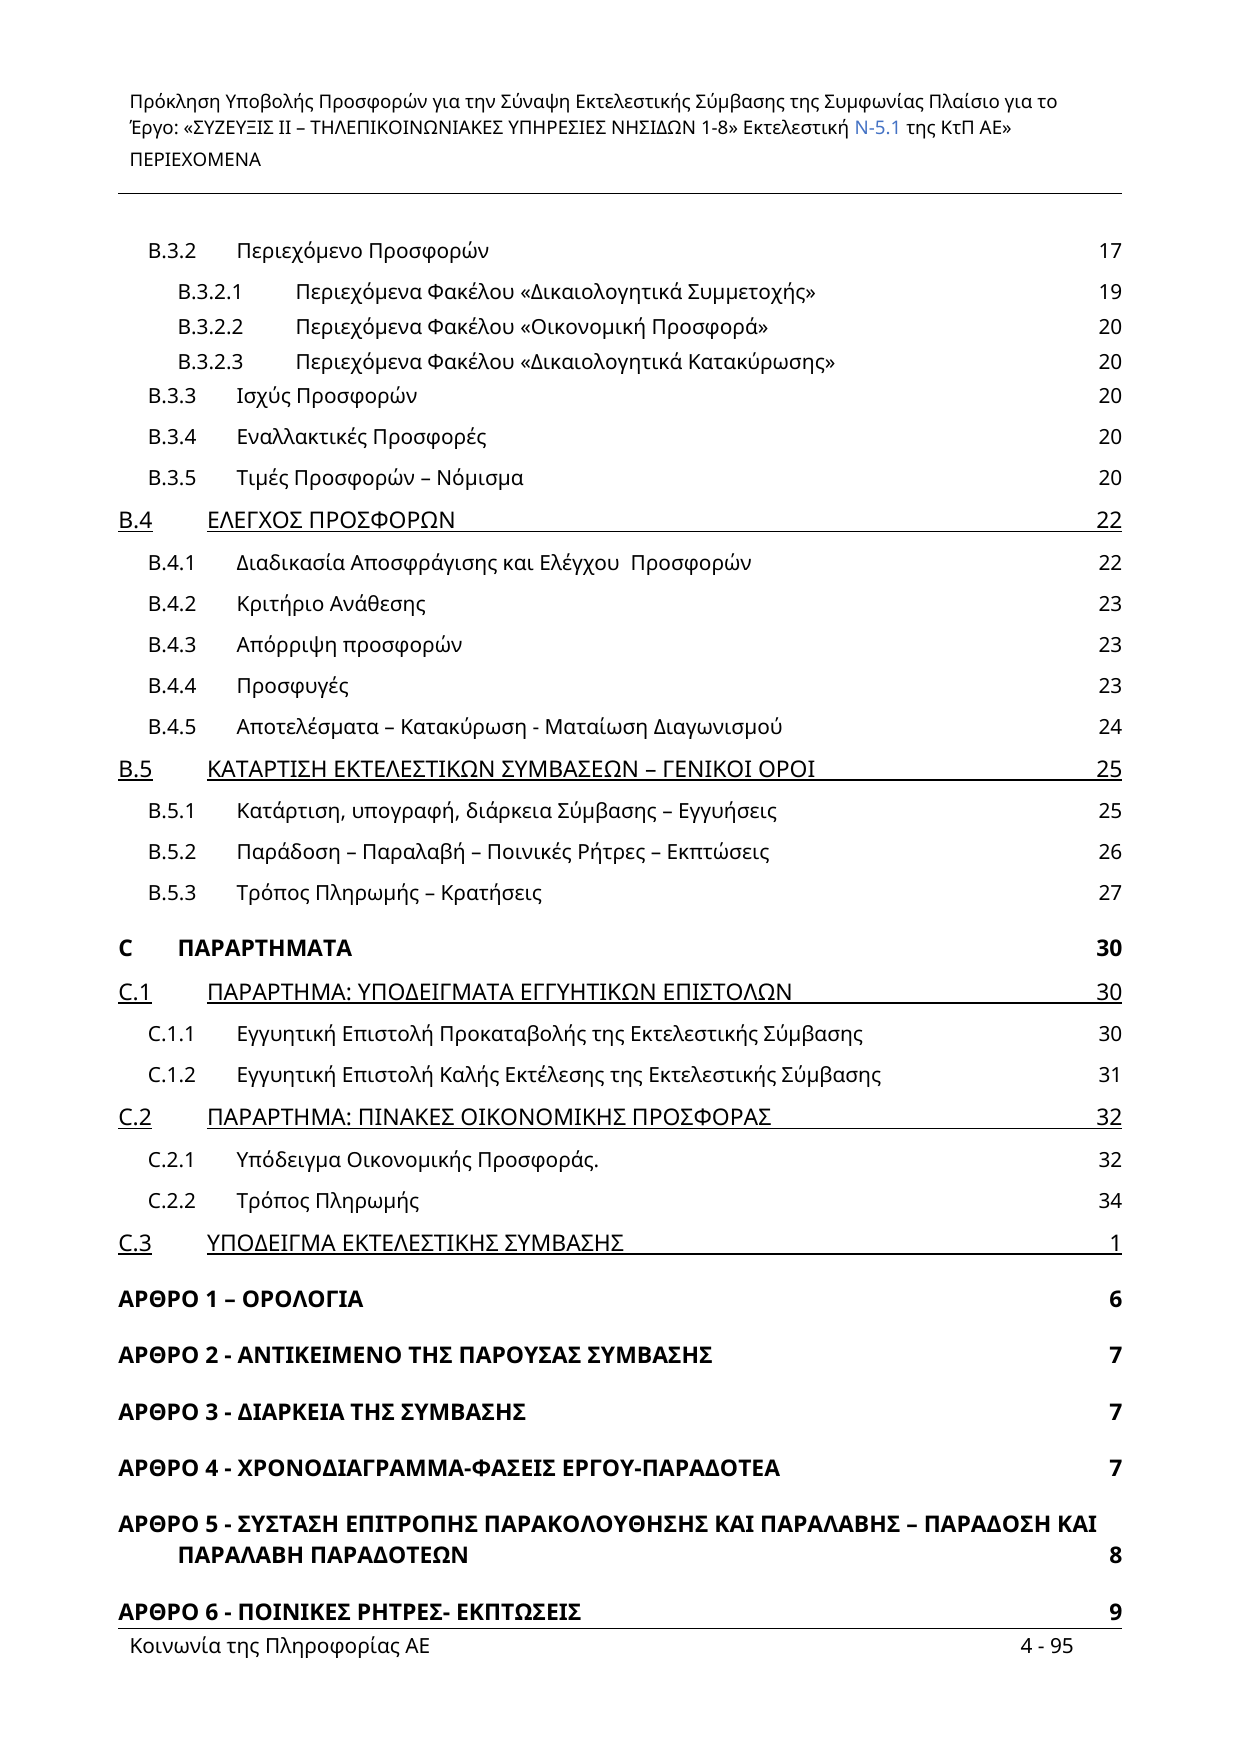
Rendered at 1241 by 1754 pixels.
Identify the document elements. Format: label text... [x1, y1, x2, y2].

text ΑΡΘΡΟ 5 - ΣΥΣΤΑΣΗ ΕΠΙΤΡΟΠΗΣ ΠΑΡΑΚΟΛΟΥΘΗΣΗΣ ΚΑΙ ΠΑΡΑΛΑΒΗΣ – ΠΑΡΑΔΟΣΗ ΚΑΙ ΠΑΡΑΛΑΒΗ ΠΑΡΑΔΟΤΕΩΝ 8 [118, 1508, 1122, 1571]
text ΑΡΘΡΟ 2 - ΑΝΤΙΚΕΙΜΕΝΟ ΤΗΣ ΠΑΡΟΥΣΑΣ ΣΥΜΒΑΣΗΣ 7 [118, 1339, 1122, 1371]
text B.3.4 Εναλλακτικές Προσφορές 20 [148, 422, 1122, 451]
text B.3.3 Ισχύς Προσφορών 20 [148, 381, 1122, 410]
text C.2 ΠΑΡΑΡΤΗΜΑ: ΠΙΝΑΚΕΣ ΟΙΚΟΝΟΜΙΚΗΣ ΠΡΟΣΦΟΡΑΣ 32 [118, 1101, 1122, 1132]
text B.4.3 Απόρριψη προσφορών 23 [148, 630, 1122, 658]
text B.3.2.1 Περιεχόμενα Φακέλου «Δικαιολογητικά Συμμετοχής» 19 [177, 277, 1122, 306]
text B.4.2 Κριτήριο Ανάθεσης 23 [148, 589, 1122, 617]
text C.2.1 Υπόδειγμα Οικονομικής Προσφοράς. 32 [148, 1145, 1122, 1173]
text C.2.2 Τρόπος Πληρωμής 34 [148, 1186, 1122, 1214]
text B.4.1 Διαδικασία Αποσφράγισης και Ελέγχου Προσφορών 22 [148, 548, 1122, 576]
text B.5.1 Κατάρτιση, υπογραφή, διάρκεια Σύμβασης – Εγγυήσεις 25 [148, 796, 1122, 825]
text C.1.2 Εγγυητική Επιστολή Καλής Εκτέλεσης της Εκτελεστικής Σύμβασης 31 [148, 1060, 1122, 1089]
text B.5.2 Παράδοση – Παραλαβή – Ποινικές Ρήτρες – Εκπτώσεις 26 [148, 837, 1122, 866]
text B.5.3 Τρόπος Πληρωμής – Κρατήσεις 27 [148, 878, 1122, 907]
text B.3.2.3 Περιεχόμενα Φακέλου «Δικαιολογητικά Κατακύρωσης» 20 [177, 347, 1122, 375]
text B.4.5 Αποτελέσματα – Κατακύρωση - Ματαίωση Διαγωνισμού 24 [148, 712, 1122, 740]
text ΑΡΘΡΟ 4 - ΧΡΟΝΟΔΙΑΓΡΑΜΜΑ-ΦΑΣΕΙΣ ΕΡΓΟΥ-ΠΑΡΑΔΟΤΕΑ 7 [118, 1452, 1122, 1483]
text B.3.2 Περιεχόμενο Προσφορών 17 [148, 236, 1122, 265]
text ΑΡΘΡΟ 3 - ΔΙΑΡΚΕΙΑ ΤΗΣ ΣΥΜΒΑΣΗΣ 7 [118, 1396, 1122, 1427]
text B.5 ΚΑΤΑΡΤΙΣΗ ΕΚΤΕΛΕΣΤΙΚΩΝ ΣΥΜΒΑΣΕΩΝ – ΓΕΝΙΚΟΙ ΟΡΟΙ 25 [118, 753, 1122, 784]
text C.1.1 Εγγυητική Επιστολή Προκαταβολής της Εκτελεστικής Σύμβασης 30 [148, 1019, 1122, 1048]
text B.4 ΕΛΕΓΧΟΣ ΠΡΟΣΦΟΡΩΝ 22 [118, 504, 1122, 536]
text B.3.2.2 Περιεχόμενα Φακέλου «Οικονομική Προσφορά» 20 [177, 312, 1122, 341]
text ΑΡΘΡΟ 1 – ΟΡΟΛΟΓΙΑ 6 [118, 1283, 1122, 1314]
text ΑΡΘΡΟ 6 - ΠΟΙΝΙΚΕΣ ΡΗΤΡΕΣ- ΕΚΠΤΩΣΕΙΣ 9 [118, 1596, 1122, 1627]
text C.1 ΠΑΡΑΡΤΗΜΑ: ΥΠΟΔΕΙΓΜΑΤΑ ΕΓΓΥΗΤΙΚΩΝ ΕΠΙΣΤΟΛΩΝ 30 [118, 976, 1122, 1007]
text B.3.5 Τιμές Προσφορών – Νόμισμα 20 [148, 463, 1122, 492]
text B.4.4 Προσφυγές 23 [148, 671, 1122, 699]
text C ΠΑΡΑΡΤΗΜΑΤΑ 30 [118, 932, 1122, 963]
text C.3 ΥΠΟΔΕΙΓΜΑ ΕΚΤΕΛΕΣΤΙΚΗΣ ΣΥΜΒΑΣΗΣ 1 [118, 1227, 1122, 1258]
